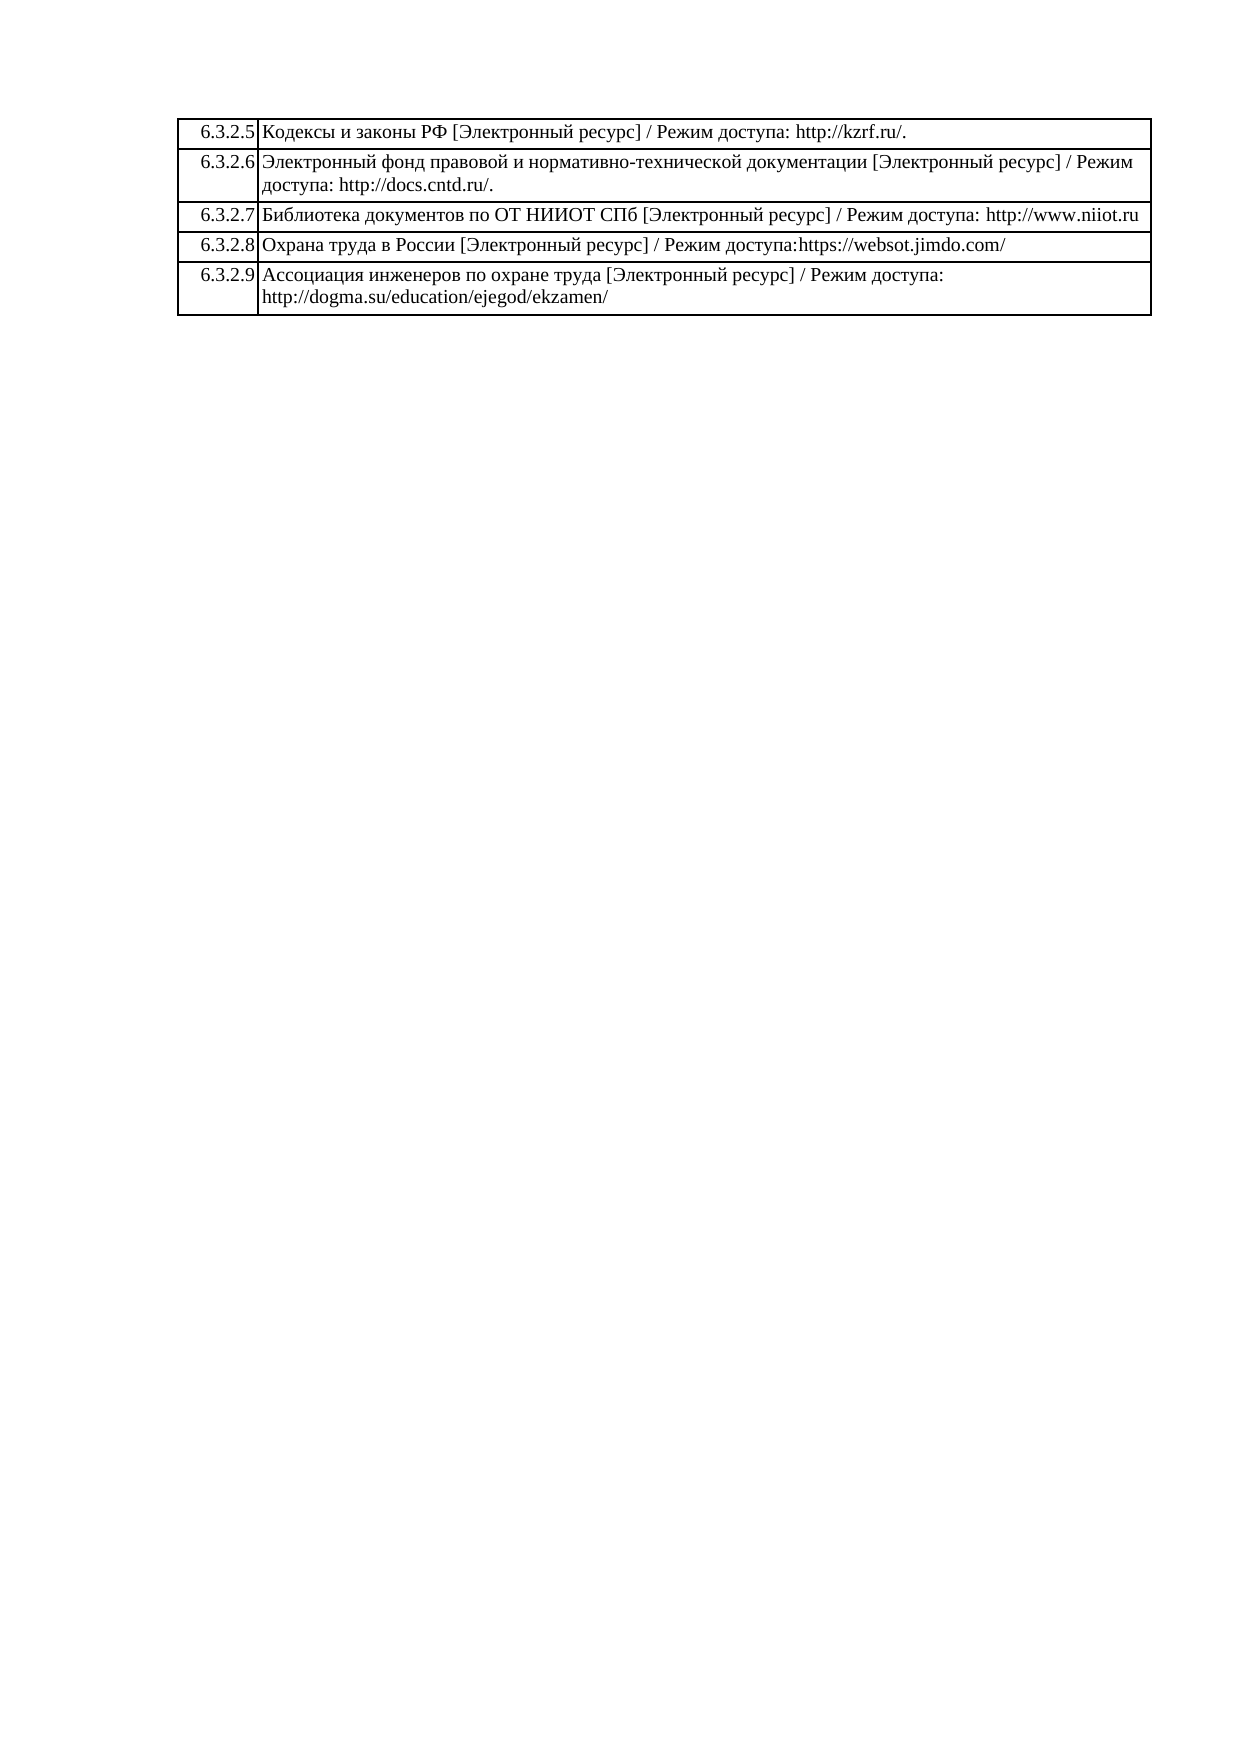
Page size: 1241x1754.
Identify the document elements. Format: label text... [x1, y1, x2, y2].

table_cell 6.3.2.7 [179, 203, 257, 231]
table_cell Ассоциация инженеров по охране труда [Электронный ресурс] / Режим доступа: http://dogma.su/education/ejegod/ekzamen/ [259, 263, 1150, 313]
table_cell Электронный фонд правовой и нормативно-технической документации [Электронный ресурс] / Режим доступа: http://docs.cntd.ru/. [259, 150, 1150, 201]
table_cell 6.3.2.8 [179, 233, 257, 261]
table_cell Кодексы и законы РФ [Электронный ресурс] / Режим доступа: http://kzrf.ru/. [259, 120, 1150, 148]
table_cell Охрана труда в России [Электронный ресурс] / Режим доступа:https://websot.jimdo.com/ [259, 233, 1150, 261]
table_cell 6.3.2.9 [179, 263, 257, 313]
table_cell Библиотека документов по ОТ НИИОТ СПб [Электронный ресурс] / Режим доступа: http://www.niiot.ru [259, 203, 1150, 231]
table_cell 6.3.2.6 [179, 150, 257, 201]
table_cell 6.3.2.5 [179, 120, 257, 148]
